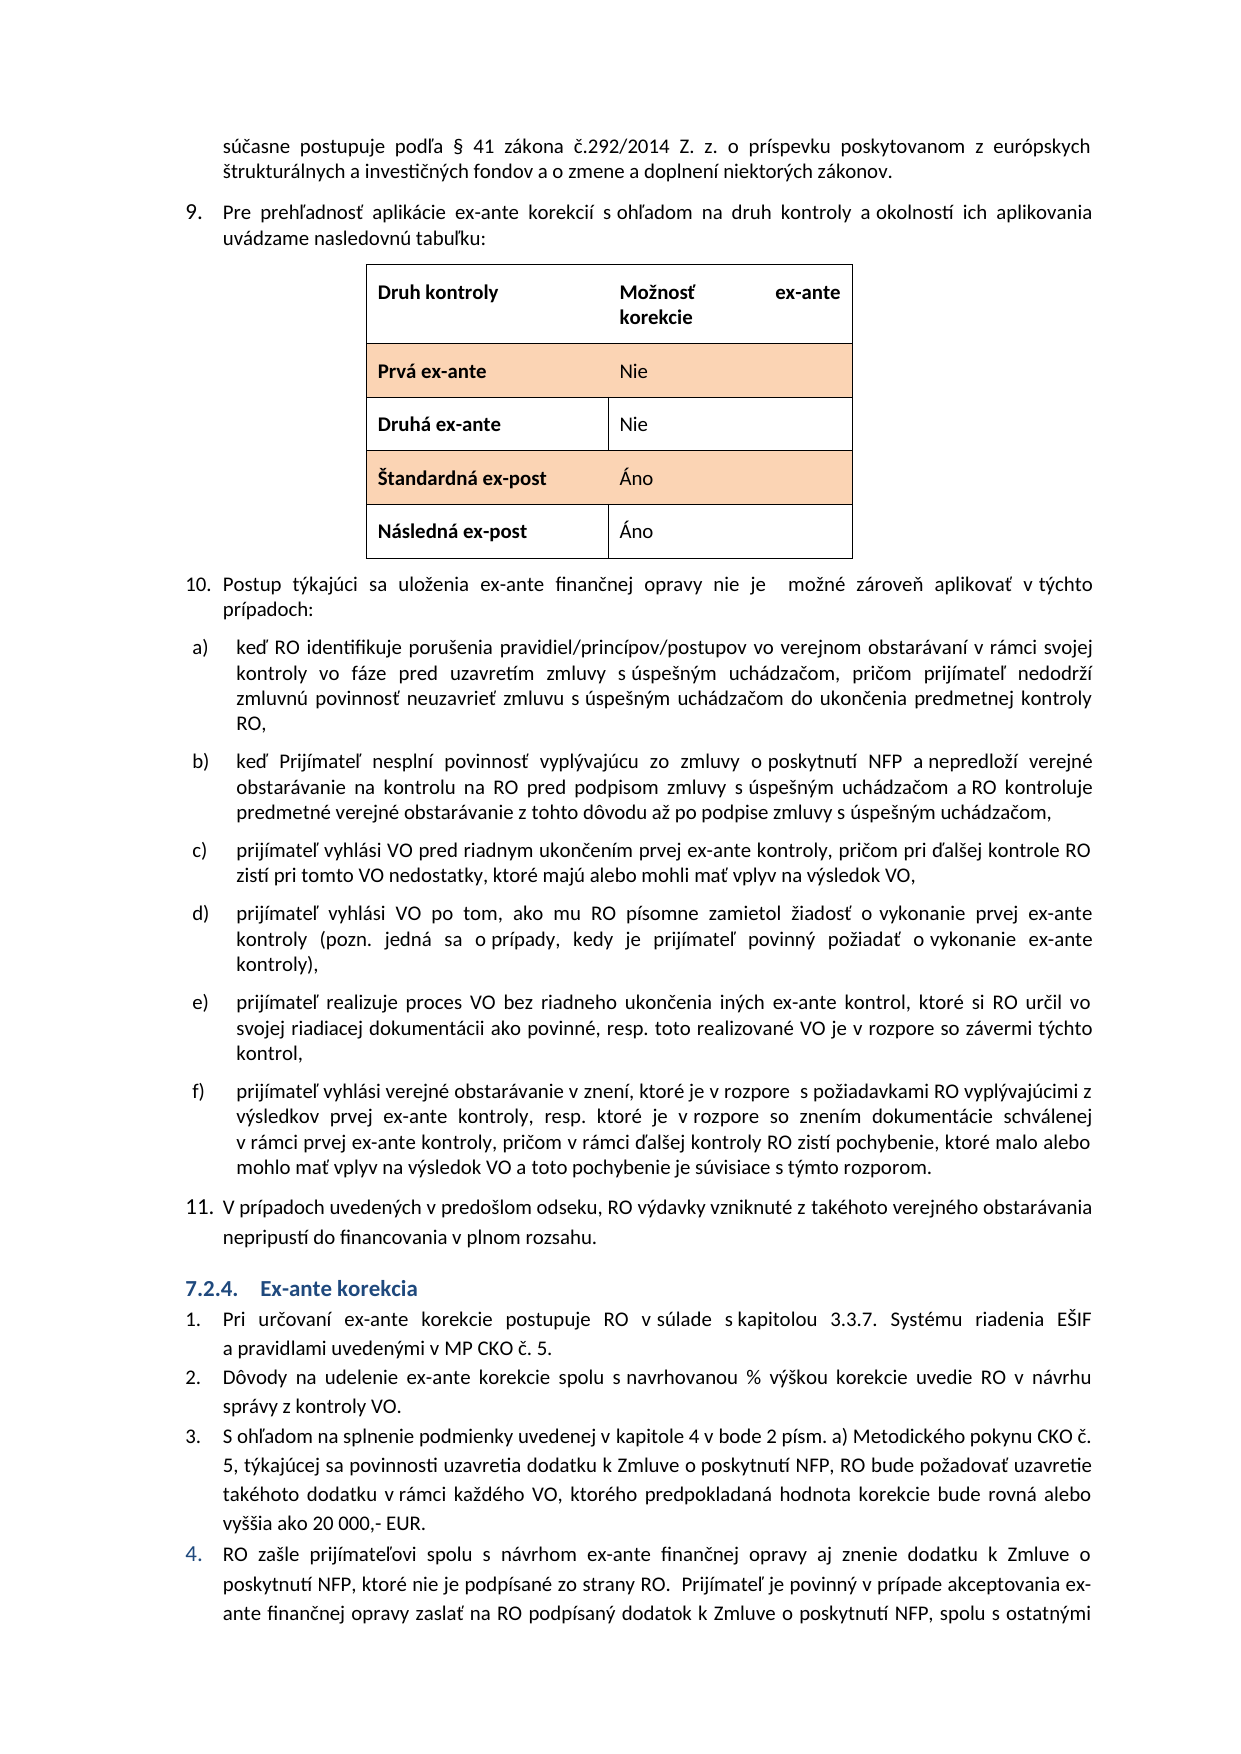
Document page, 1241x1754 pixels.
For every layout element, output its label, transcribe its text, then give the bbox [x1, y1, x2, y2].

list keď RO identifikuje porušenia pravidiel/princípov/postupov vo verejnom obstarávaní v rámci svojej kontroly vo fáze pred uzavretím zmluvy s úspešným uchádzačom, pričom prijímateľ nedodrží zmluvnú povinnosť neuzavrieť zmluvu s úspešným uchádzačom do ukončenia predmetnej kontroly RO, [192, 634, 1093, 736]
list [185, 1539, 1093, 1626]
list V prípadoch uvedených v predošlom odseku, RO výdavky vzniknuté z takéhoto verejného obstarávania nepripustí do financovania v plnom rozsahu. [185, 1192, 1093, 1249]
table_cell Nie [608, 344, 852, 397]
list Postup týkajúci sa uloženia ex-ante finančnej opravy nie je možné zároveň aplikovať v týchto prípadoch: [185, 571, 1093, 622]
subtitle Ex-ante korekcia [185, 1274, 1093, 1302]
list Dôvody na udelenie ex-ante korekcie spolu s navrhovanou % výškou korekcie uvedie RO v návrhu správy z kontroly VO. [185, 1364, 1093, 1419]
table_cell Následná ex-post [367, 505, 608, 557]
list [185, 133, 1093, 184]
table_header Druh kontroly [367, 265, 608, 343]
table_cell Áno [608, 451, 852, 504]
table_cell Áno [609, 505, 852, 557]
list S ohľadom na splnenie podmienky uvedenej v kapitole 4 v bode 2 písm. a) Metodického pokynu CKO č. 5, týkajúcej sa povinnosti uzavretia dodatku k Zmluve o poskytnutí NFP, RO bude požadovať uzavretie takéhoto dodatku v rámci každého VO, ktorého predpokladaná hodnota korekcie bude rovná alebo vyššia ako 20 000,- EUR. [185, 1423, 1093, 1536]
table_cell Prvá ex-ante [367, 344, 608, 397]
table_cell Nie [609, 398, 852, 450]
list Pre prehľadnosť aplikácie ex-ante korekcií s ohľadom na druh kontroly a okolností ich aplikovania uvádzame nasledovnú tabuľku: [185, 197, 1093, 251]
list keď Prijímateľ nesplní povinnosť vyplývajúcu zo zmluvy o poskytnutí NFP a nepredloží verejné obstarávanie na kontrolu na RO pred podpisom zmluvy s úspešným uchádzačom a RO kontroluje predmetné verejné obstarávanie z tohto dôvodu až po podpise zmluvy s úspešným uchádzačom, [192, 748, 1093, 825]
table_header Možnosť ex-ante korekcie [608, 265, 852, 343]
list prijímateľ realizuje proces VO bez riadneho ukončenia iných ex-ante kontrol, ktoré si RO určil vo svojej riadiacej dokumentácii ako povinné, resp. toto realizované VO je v rozpore so závermi týchto kontrol, [192, 989, 1093, 1066]
list prijímateľ vyhlási verejné obstarávanie v znení, ktoré je v rozpore s požiadavkami RO vyplývajúcimi z výsledkov prvej ex-ante kontroly, resp. ktoré je v rozpore so znením dokumentácie schválenej v rámci prvej ex-ante kontroly, pričom v rámci ďalšej kontroly RO zistí pochybenie, ktoré malo alebo mohlo mať vplyv na výsledok VO a toto pochybenie je súvisiace s týmto rozporom. [192, 1078, 1093, 1180]
table_cell Štandardná ex-post [367, 451, 608, 504]
table_cell Druhá ex-ante [367, 398, 608, 450]
list prijímateľ vyhlási VO po tom, ako mu RO písomne zamietol žiadosť o vykonanie prvej ex-ante kontroly (pozn. jedná sa o prípady, kedy je prijímateľ povinný požiadať o vykonanie ex-ante kontroly), [192, 901, 1093, 977]
list prijímateľ vyhlási VO pred riadnym ukončením prvej ex-ante kontroly, pričom pri ďalšej kontrole RO zistí pri tomto VO nedostatky, ktoré majú alebo mohli mať vplyv na výsledok VO, [192, 837, 1093, 888]
list Pri určovaní ex-ante korekcie postupuje RO v súlade s kapitolou 3.3.7. Systému riadenia EŠIF a pravidlami uvedenými v MP CKO č. 5. [185, 1306, 1093, 1361]
